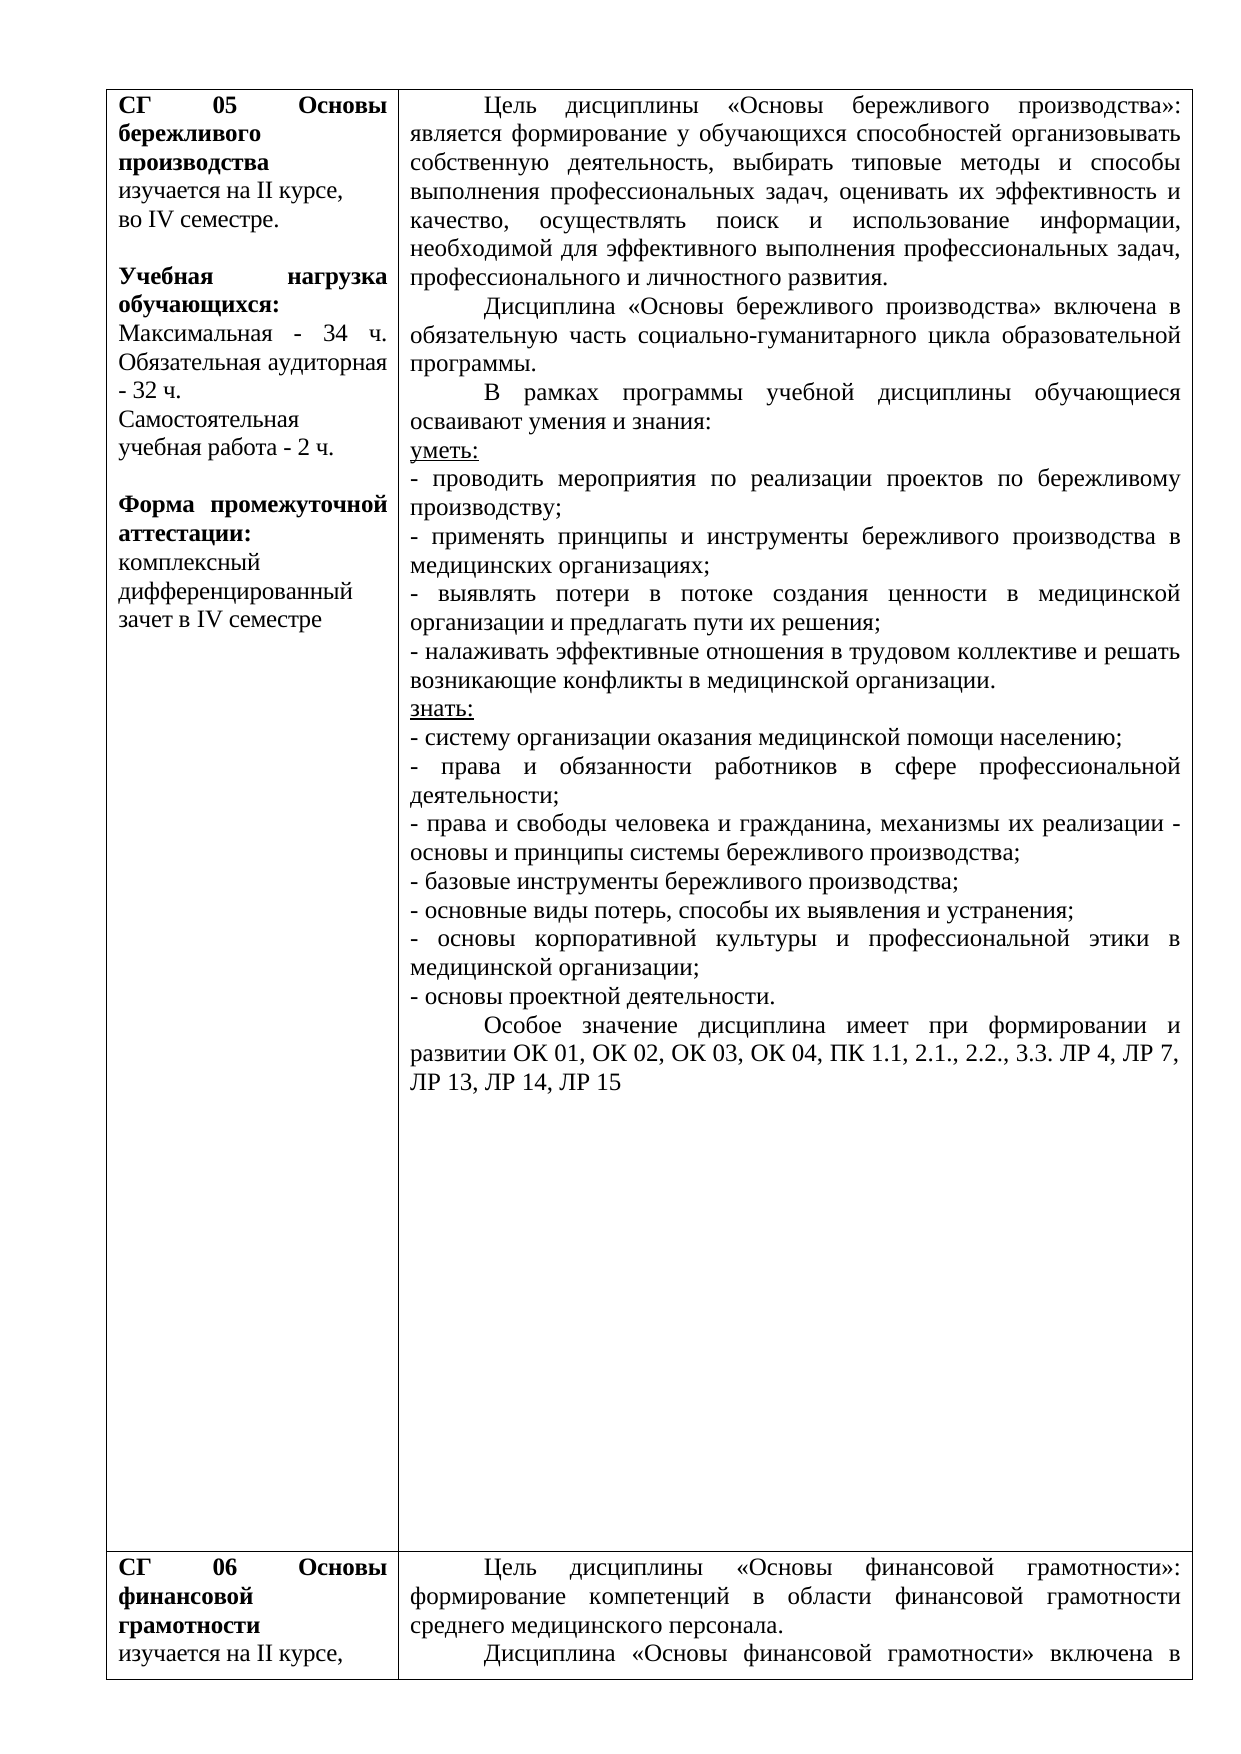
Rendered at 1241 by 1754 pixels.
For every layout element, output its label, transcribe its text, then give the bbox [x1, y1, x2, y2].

table_cell СГ 05 Основы бережливого производства изучается на II курсе, во IV семестре. Учебная нагрузка обучающихся: Максимальная - 34 ч. Обязательная аудиторная - 32 ч. Самостоятельная учебная работа - 2 ч. Форма промежуточной аттестации: комплексный дифференцированный зачет в IV семестре [107, 90, 398, 1551]
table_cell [107, 1552, 398, 1679]
table_cell Цель дисциплины «Основы бережливого производства»: является формирование у обучающихся способностей организовывать собственную деятельность, выбирать типовые методы и способы выполнения профессиональных задач, оценивать их эффективность и качество, осуществлять поиск и использование информации, необходимой для эффективного выполнения профессиональных задач, профессионального и личностного развития. Дисциплина «Основы бережливого производства» включена в обязательную часть социально-гуманитарного цикла образовательной программы. В рамках программы учебной дисциплины обучающиеся осваивают умения и знания: уметь: - проводить мероприятия по реализации проектов по бережливому производству; - применять принципы и инструменты бережливого производства в медицинских организациях; - выявлять потери в потоке создания ценности в медицинской организации и предлагать пути их решения; - налаживать эффективные отношения в трудовом коллективе и решать возникающие конфликты в медицинской организации. знать: - систему организации оказания медицинской помощи населению; - права и обязанности работников в сфере профессиональной деятельности; - права и свободы человека и гражданина, механизмы их реализации - основы и принципы системы бережливого производства; - базовые инструменты бережливого производства; - основные виды потерь, способы их выявления и устранения; - основы корпоративной культуры и профессиональной этики в медицинской организации; - основы проектной деятельности. Особое значение дисциплина имеет при формировании и развитии ОК 01, ОК 02, ОК 03, ОК 04, ПК 1.1, 2.1., 2.2., 3.3. ЛР 4, ЛР 7, ЛР 13, ЛР 14, ЛР 15 [399, 90, 1192, 1551]
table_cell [399, 1552, 1192, 1679]
